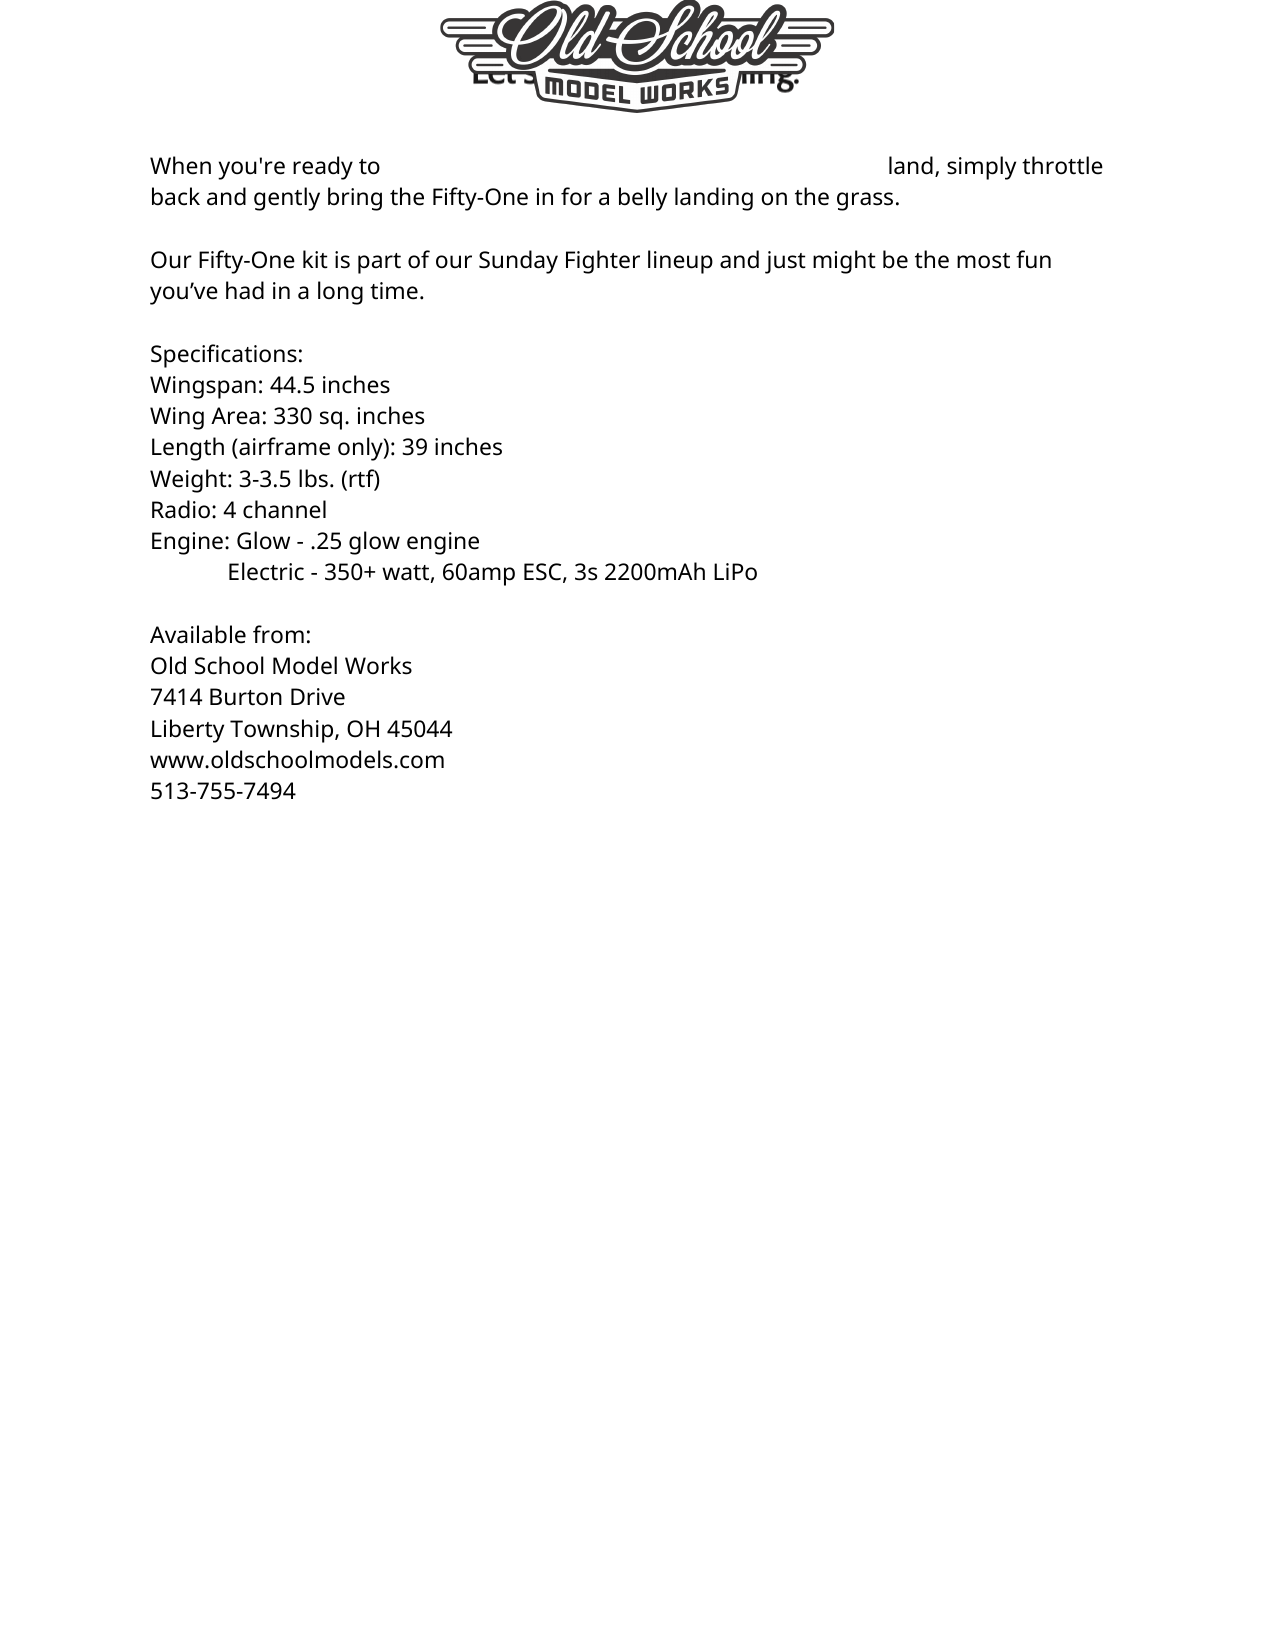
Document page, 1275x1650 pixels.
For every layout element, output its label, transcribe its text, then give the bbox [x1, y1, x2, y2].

text Available from: [150, 619, 1125, 650]
text Liberty Township, OH 45044 [150, 712, 1125, 744]
text Length (airframe only): 39 inches [150, 431, 1125, 462]
text Specifications: [150, 337, 1125, 369]
text Radio: 4 channel [150, 494, 1125, 525]
text Electric - 350+ watt, 60amp ESC, 3s 2200mAh LiPo [150, 556, 1125, 587]
text www.oldschoolmodels.com [150, 744, 1125, 775]
text Wingspan: 44.5 inches [150, 369, 1125, 400]
text Our Fifty-One kit is part of our Sunday Fighter lineup and just might be the most fun you’ve had in a long time. [150, 244, 1125, 306]
text 513-755-7494 [150, 775, 1125, 806]
text Wing Area: 330 sq. inches [150, 400, 1125, 431]
text 7414 Burton Drive [150, 681, 1125, 712]
text Old School Model Works [150, 650, 1125, 681]
picture [412, 0, 863, 150]
text Engine: Glow - .25 glow engine [150, 525, 1125, 556]
text Weight: 3-3.5 lbs. (rtf) [150, 462, 1125, 494]
